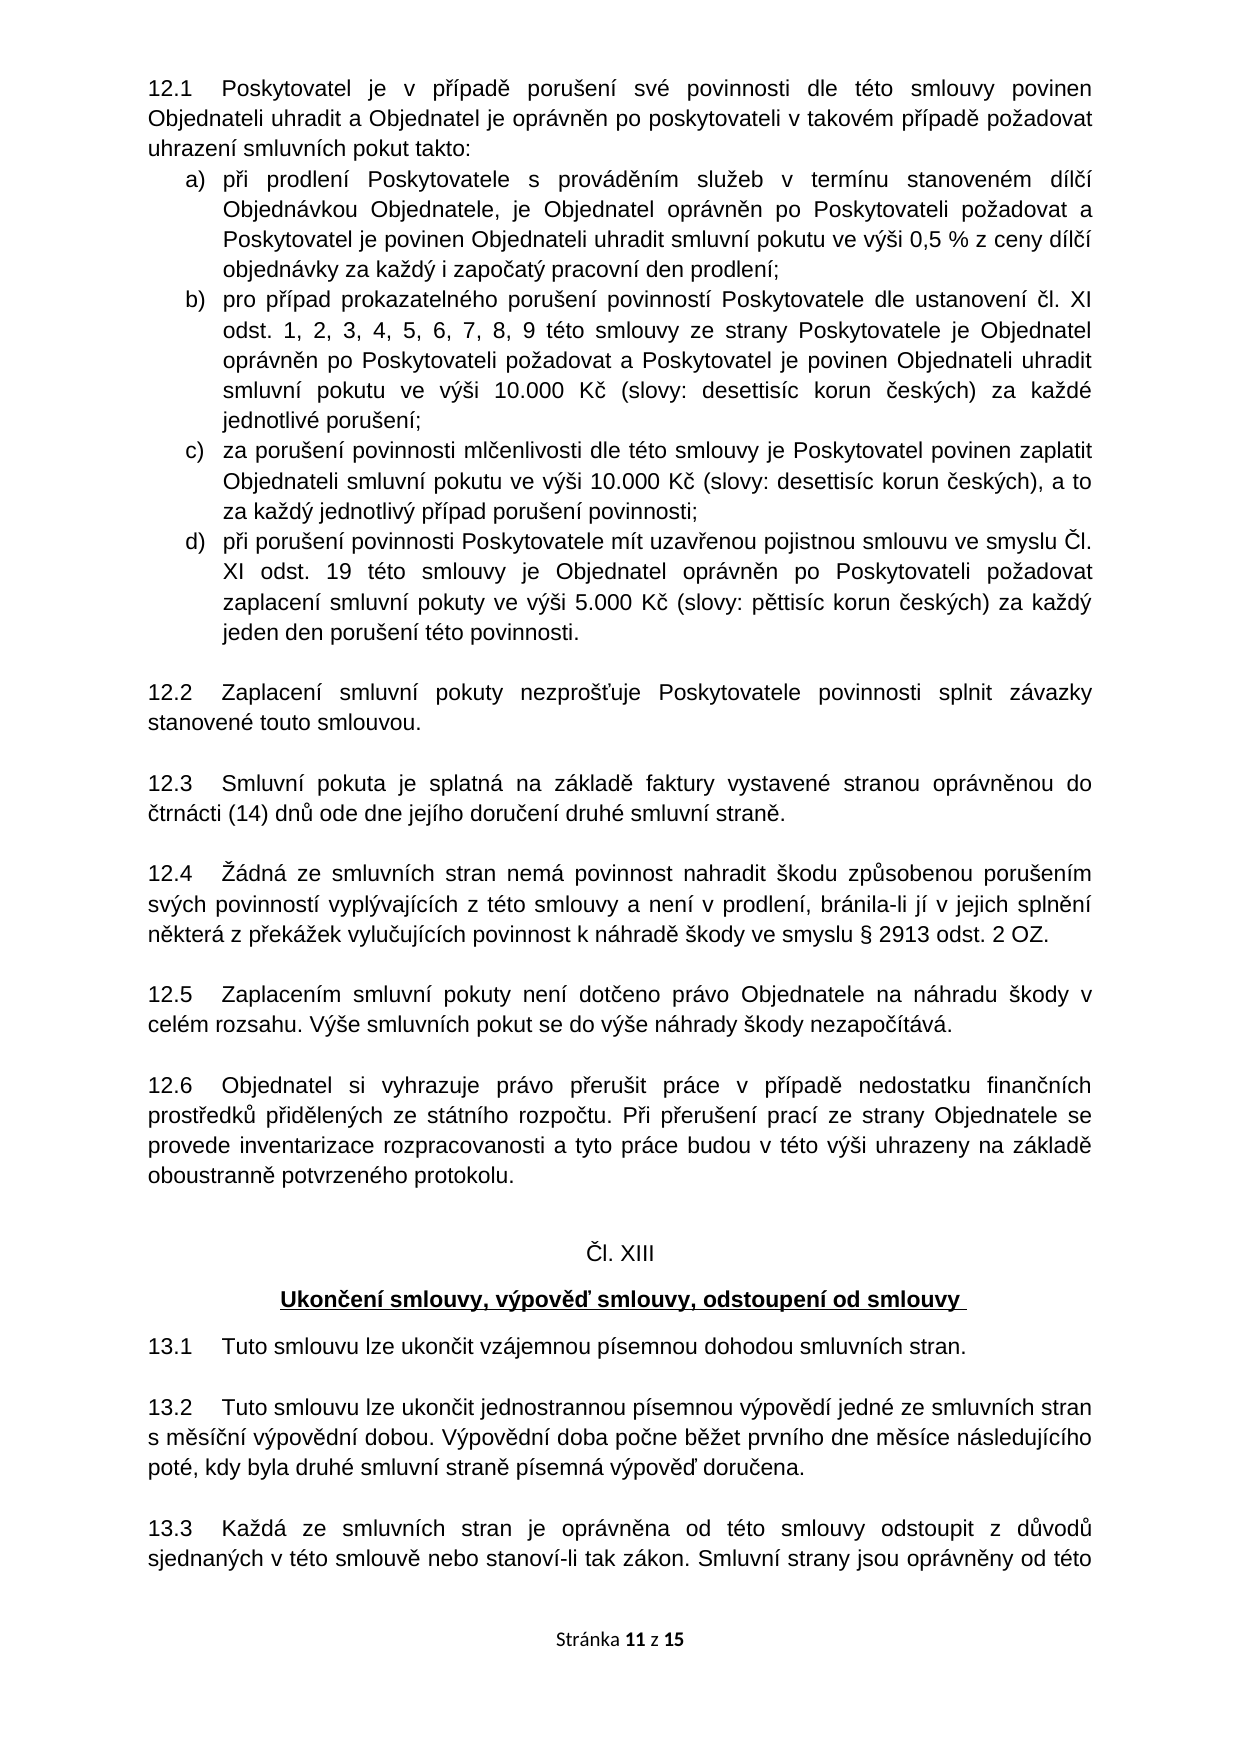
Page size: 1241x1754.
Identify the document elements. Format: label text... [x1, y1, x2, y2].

list za porušení povinnosti mlčenlivosti dle této smlouvy je Poskytovatel povinen zaplatit Objednateli smluvní pokutu ve výši 10.000 Kč (slovy: desettisíc korun českých), a to za každý jednotlivý případ porušení povinnosti; [185, 437, 1093, 524]
text Ukončení smlouvy, výpověď smlouvy, odstoupení od smlouvy [148, 1286, 1093, 1313]
list při prodlení Poskytovatele s prováděním služeb v termínu stanoveném dílčí Objednávkou Objednatele, je Objednatel oprávněn po Poskytovateli požadovat a Poskytovatel je povinen Objednateli uhradit smluvní pokutu ve výši 0,5 % z ceny dílčí objednávky za každý i započatý pracovní den prodlení; [185, 166, 1093, 282]
list pro případ prokazatelného porušení povinností Poskytovatele dle ustanovení čl. XI odst. 1, 2, 3, 4, 5, 6, 7, 8, 9 této smlouvy ze strany Poskytovatele je Objednatel oprávněn po Poskytovateli požadovat a Poskytovatel je povinen Objednateli uhradit smluvní pokutu ve výši 10.000 Kč (slovy: desettisíc korun českých) za každé jednotlivé porušení; [185, 286, 1093, 433]
list Zaplacením smluvní pokuty není dotčeno právo Objednatele na náhradu škody v celém rozsahu. Výše smluvních pokut se do výše náhrady škody nezapočítává. [148, 981, 1093, 1038]
list Smluvní pokuta je splatná na základě faktury vystavené stranou oprávněnou do čtrnácti (14) dnů ode dne jejího doručení druhé smluvní straně. [148, 770, 1093, 826]
list Poskytovatel je v případě porušení své povinnosti dle této smlouvy povinen Objednateli uhradit a Objednatel je oprávněn po poskytovateli v takovém případě požadovat uhrazení smluvních pokut takto: [148, 75, 1093, 162]
list Tuto smlouvu lze ukončit vzájemnou písemnou dohodou smluvních stran. [148, 1333, 1093, 1359]
list při porušení povinnosti Poskytovatele mít uzavřenou pojistnou smlouvu ve smyslu Čl. XI odst. 19 této smlouvy je Objednatel oprávněn po Poskytovateli požadovat zaplacení smluvní pokuty ve výši 5.000 Kč (slovy: pěttisíc korun českých) za každý jeden den porušení této povinnosti. [185, 528, 1093, 645]
list Objednatel si vyhrazuje právo přerušit práce v případě nedostatku finančních prostředků přidělených ze státního rozpočtu. Při přerušení prací ze strany Objednatele se provede inventarizace rozpracovanosti a tyto práce budou v této výši uhrazeny na základě oboustranně potvrzeného protokolu. [148, 1072, 1093, 1189]
list Tuto smlouvu lze ukončit jednostrannou písemnou výpovědí jedné ze smluvních stran s měsíční výpovědní dobou. Výpovědní doba počne běžet prvního dne měsíce následujícího poté, kdy byla druhé smluvní straně písemná výpověď doručena. [148, 1394, 1093, 1480]
list Žádná ze smluvních stran nemá povinnost nahradit škodu způsobenou porušením svých povinností vyplývajících z této smlouvy a není v prodlení, bránila-li jí v jejich splnění některá z překážek vylučujících povinnost k náhradě škody ve smyslu § 2913 odst. 2 OZ. [148, 860, 1093, 947]
list Zaplacení smluvní pokuty nezprošťuje Poskytovatele povinnosti splnit závazky stanovené touto smlouvou. [148, 679, 1093, 736]
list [148, 1514, 1093, 1571]
text Čl. XIII [148, 1239, 1093, 1266]
